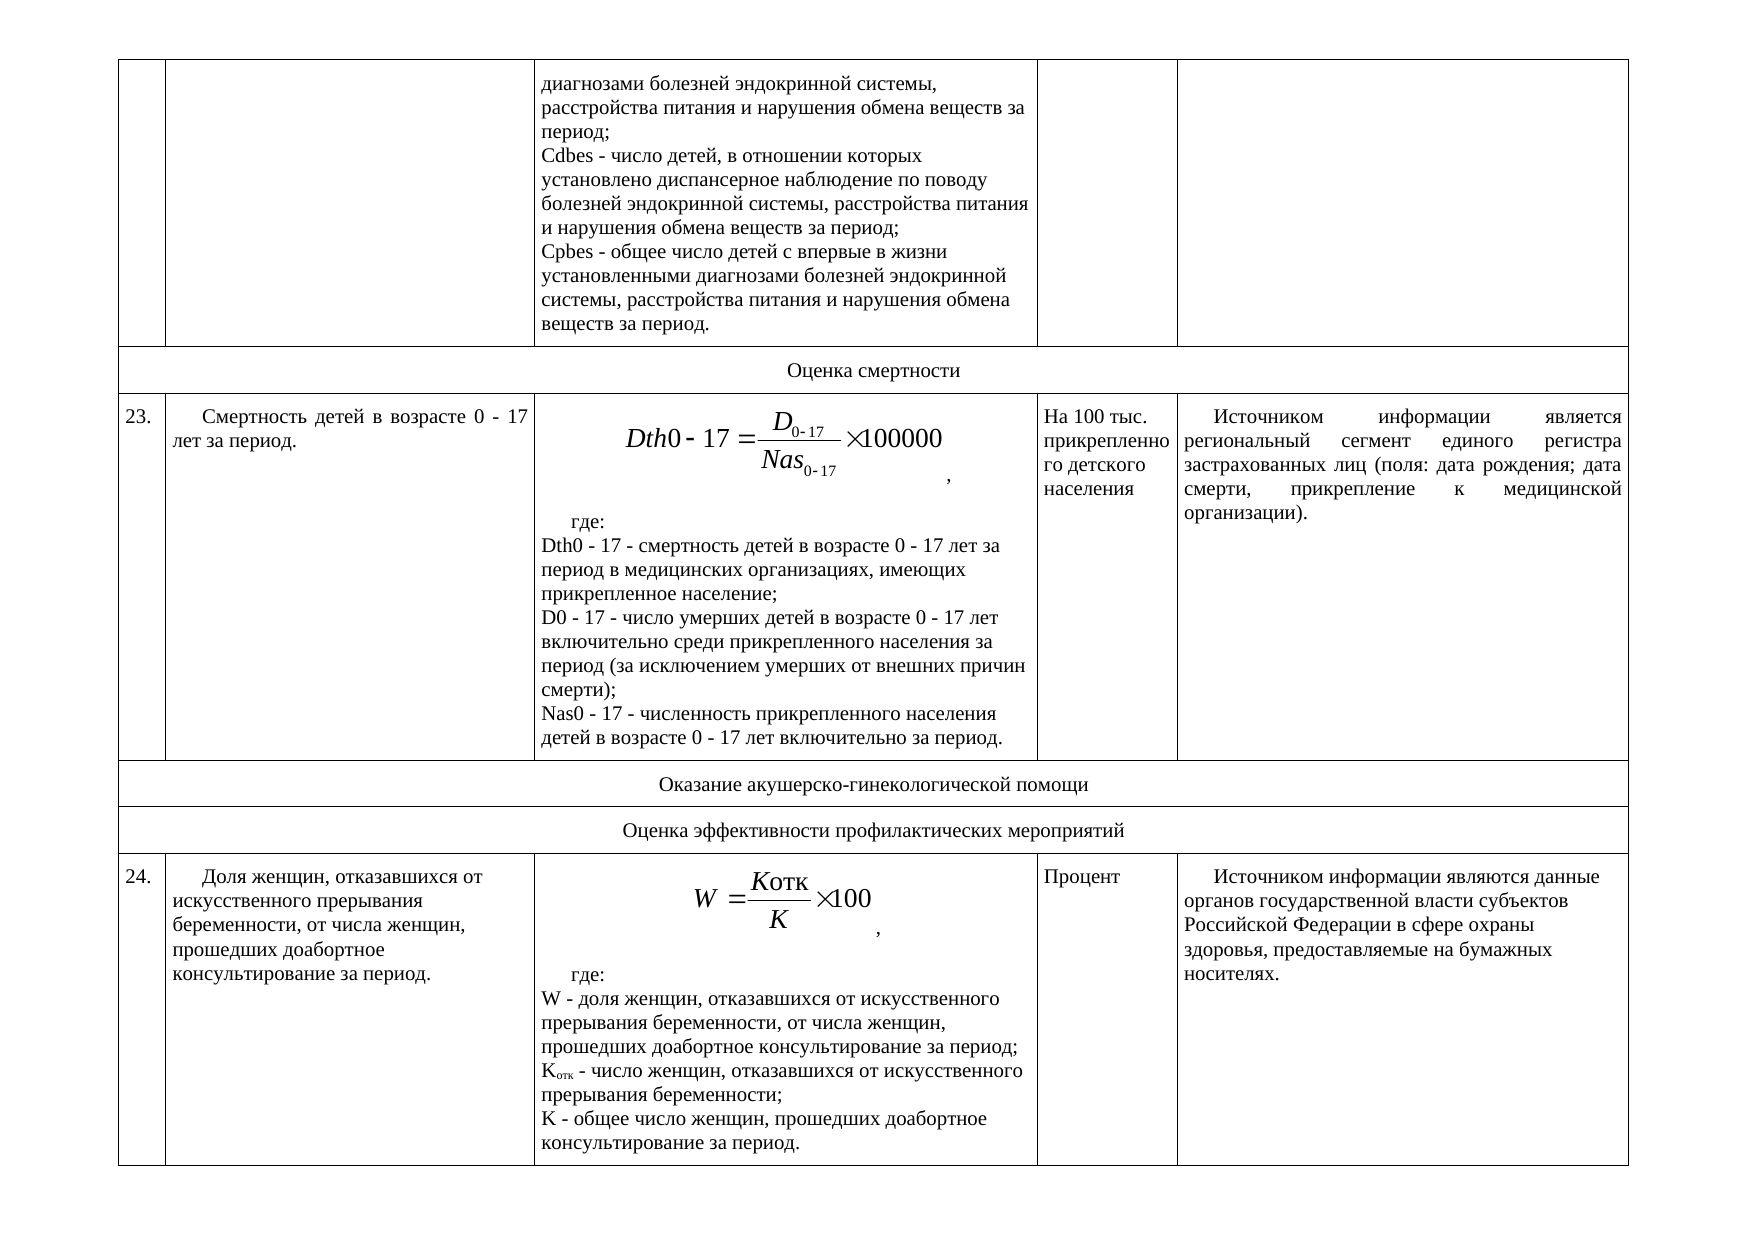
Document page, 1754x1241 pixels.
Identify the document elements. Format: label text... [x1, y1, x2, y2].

table_cell где: Dth0 - 17 - смертность детей в возрасте 0 - 17 лет за период в медицинских организациях, имеющих прикрепленное население; D0 - 17 - число умерших детей в возрасте 0 - 17 лет включительно среди прикрепленного населения за период (за исключением умерших от внешних причин смерти); Nas0 - 17 - численность прикрепленного населения детей в возрасте 0 - 17 лет включительно за период. [535, 497, 1037, 760]
table_cell Доля женщин, отказавшихся от искусственного прерывания беременности, от числа женщин, прошедших доабортное консультирование за период. [166, 854, 534, 1165]
table_cell Оценка эффективности профилактических мероприятий [119, 807, 1628, 853]
table_cell Источником информации являются данные органов государственной власти субъектов Российской Федерации в сфере охраны здоровья, предоставляемые на бумажных носителях. [1178, 854, 1628, 1165]
table_cell Процент [1038, 854, 1177, 1165]
table_cell Источником информации является региональный сегмент единого регистра застрахованных лиц (поля: дата рождения; дата смерти, прикрепление к медицинской организации). [1178, 394, 1628, 760]
table_cell Смертность детей в возрасте 0 - 17 лет за период. [166, 394, 534, 760]
table_cell Оценка смертности [119, 347, 1628, 392]
table_cell , [535, 394, 1037, 497]
table_cell На 100 тыс. прикрепленного детского населения [1038, 394, 1177, 760]
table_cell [535, 60, 1037, 346]
table_cell Оказание акушерско-гинекологической помощи [119, 761, 1628, 806]
table_cell 24. [119, 854, 165, 1165]
table_cell 23. [119, 394, 165, 760]
table_cell где: W - доля женщин, отказавшихся от искусственного прерывания беременности, от числа женщин, прошедших доабортное консультирование за период; Kотк - число женщин, отказавшихся от искусственного прерывания беременности; K - общее число женщин, прошедших доабортное консультирование за период. [535, 950, 1037, 1165]
table_cell , [535, 854, 1037, 950]
